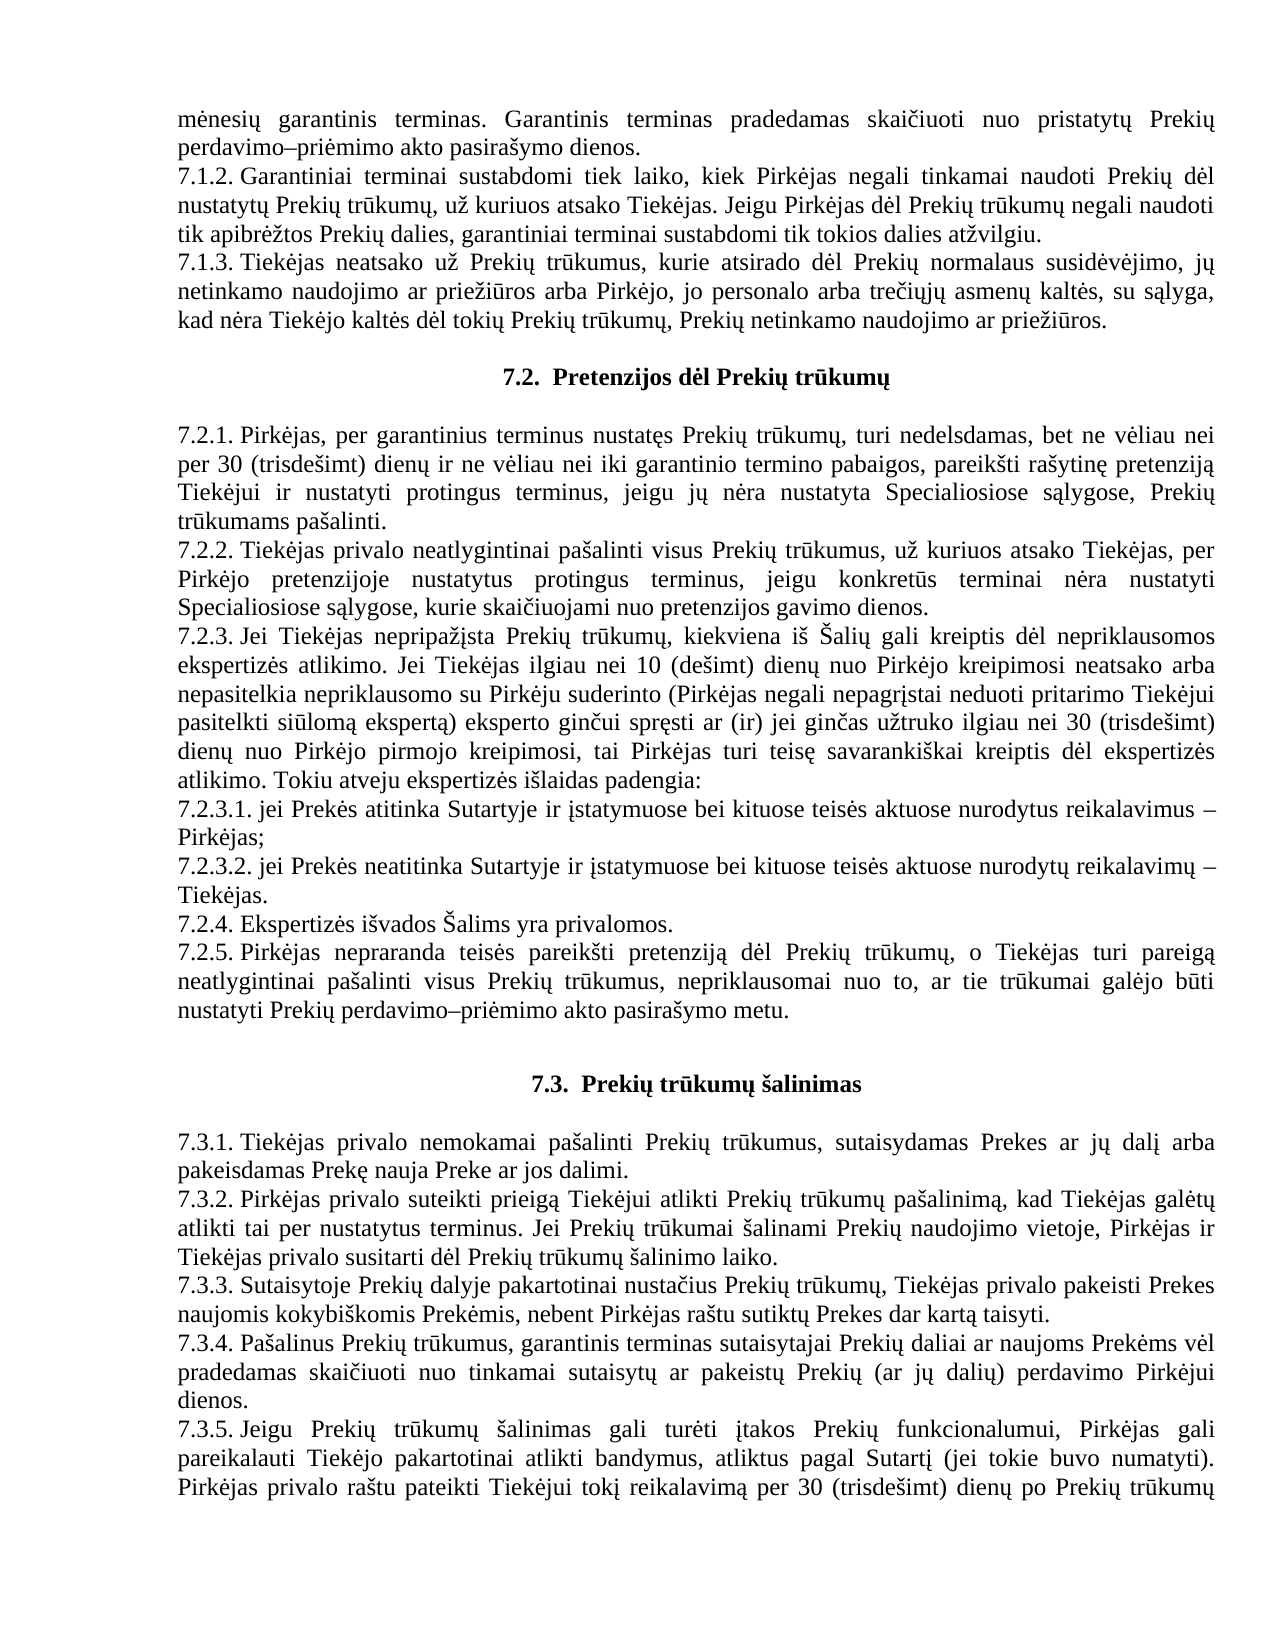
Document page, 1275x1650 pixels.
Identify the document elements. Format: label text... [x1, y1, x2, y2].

text 7.2.5. Pirkėjas nepraranda teisės pareikšti pretenziją dėl Prekių trūkumų, o Tiekėjas turi pareigą neatlygintinai pašalinti visus Prekių trūkumus, nepriklausomai nuo to, ar tie trūkumai galėjo būti nustatyti Prekių perdavimo–priėmimo akto pasirašymo metu. [177, 937, 1216, 1024]
text 7.2.1. Pirkėjas, per garantinius terminus nustatęs Prekių trūkumų, turi nedelsdamas, bet ne vėliau nei per 30 (trisdešimt) dienų ir ne vėliau nei iki garantinio termino pabaigos, pareikšti rašytinę pretenziją Tiekėjui ir nustatyti protingus terminus, jeigu jų nėra nustatyta Specialiosiose sąlygose, Prekių trūkumams pašalinti. [177, 420, 1216, 535]
text 7.3.4. Pašalinus Prekių trūkumus, garantinis terminas sutaisytajai Prekių daliai ar naujoms Prekėms vėl pradedamas skaičiuoti nuo tinkamai sutaisytų ar pakeistų Prekių (ar jų dalių) perdavimo Pirkėjui dienos. [177, 1328, 1216, 1414]
text 7.1.3. Tiekėjas neatsako už Prekių trūkumus, kurie atsirado dėl Prekių normalaus susidėvėjimo, jų netinkamo naudojimo ar priežiūros arba Pirkėjo, jo personalo arba trečiųjų asmenų kaltės, su sąlyga, kad nėra Tiekėjo kaltės dėl tokių Prekių trūkumų, Prekių netinkamo naudojimo ar priežiūros. [177, 247, 1216, 334]
text 7.2.3. Jei Tiekėjas nepripažįsta Prekių trūkumų, kiekviena iš Šalių gali kreiptis dėl nepriklausomos ekspertizės atlikimo. Jei Tiekėjas ilgiau nei 10 (dešimt) dienų nuo Pirkėjo kreipimosi neatsako arba nepasitelkia nepriklausomo su Pirkėju suderinto (Pirkėjas negali nepagrįstai neduoti pritarimo Tiekėjui pasitelkti siūlomą ekspertą) eksperto ginčui spręsti ar (ir) jei ginčas užtruko ilgiau nei 30 (trisdešimt) dienų nuo Pirkėjo pirmojo kreipimosi, tai Pirkėjas turi teisę savarankiškai kreiptis dėl ekspertizės atlikimo. Tokiu atveju ekspertizės išlaidas padengia: [177, 621, 1216, 794]
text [177, 1414, 1216, 1501]
text 7.2.4. Ekspertizės išvados Šalims yra privalomos. [177, 909, 1216, 937]
text 7.2.3.1. jei Prekės atitinka Sutartyje ir įstatymuose bei kituose teisės aktuose nurodytus reikalavimus – Pirkėjas; [177, 794, 1216, 851]
text 7.3.2. Pirkėjas privalo suteikti prieigą Tiekėjui atlikti Prekių trūkumų pašalinimą, kad Tiekėjas galėtų atlikti tai per nustatytus terminus. Jei Prekių trūkumai šalinami Prekių naudojimo vietoje, Pirkėjas ir Tiekėjas privalo susitarti dėl Prekių trūkumų šalinimo laiko. [177, 1184, 1216, 1271]
text 7.3.3. Sutaisytoje Prekių dalyje pakartotinai nustačius Prekių trūkumų, Tiekėjas privalo pakeisti Prekes naujomis kokybiškomis Prekėmis, nebent Pirkėjas raštu sutiktų Prekes dar kartą taisyti. [177, 1271, 1216, 1328]
text 7.2.2. Tiekėjas privalo neatlygintinai pašalinti visus Prekių trūkumus, už kuriuos atsako Tiekėjas, per Pirkėjo pretenzijoje nustatytus protingus terminus, jeigu konkretūs terminai nėra nustatyti Specialiosiose sąlygose, kurie skaičiuojami nuo pretenzijos gavimo dienos. [177, 535, 1216, 621]
text 7.3.1. Tiekėjas privalo nemokamai pašalinti Prekių trūkumus, sutaisydamas Prekes ar jų dalį arba pakeisdamas Prekę nauja Preke ar jos dalimi. [177, 1127, 1216, 1184]
text 7.2.3.2. jei Prekės neatitinka Sutartyje ir įstatymuose bei kituose teisės aktuose nurodytų reikalavimų – Tiekėjas. [177, 851, 1216, 909]
text 7.1.2. Garantiniai terminai sustabdomi tiek laiko, kiek Pirkėjas negali tinkamai naudoti Prekių dėl nustatytų Prekių trūkumų, už kuriuos atsako Tiekėjas. Jeigu Pirkėjas dėl Prekių trūkumų negali naudoti tik apibrėžtos Prekių dalies, garantiniai terminai sustabdomi tik tokios dalies atžvilgiu. [177, 161, 1216, 247]
text 7.3. Prekių trūkumų šalinimas [177, 1069, 1216, 1098]
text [177, 104, 1216, 161]
text 7.2. Pretenzijos dėl Prekių trūkumų [177, 362, 1216, 391]
